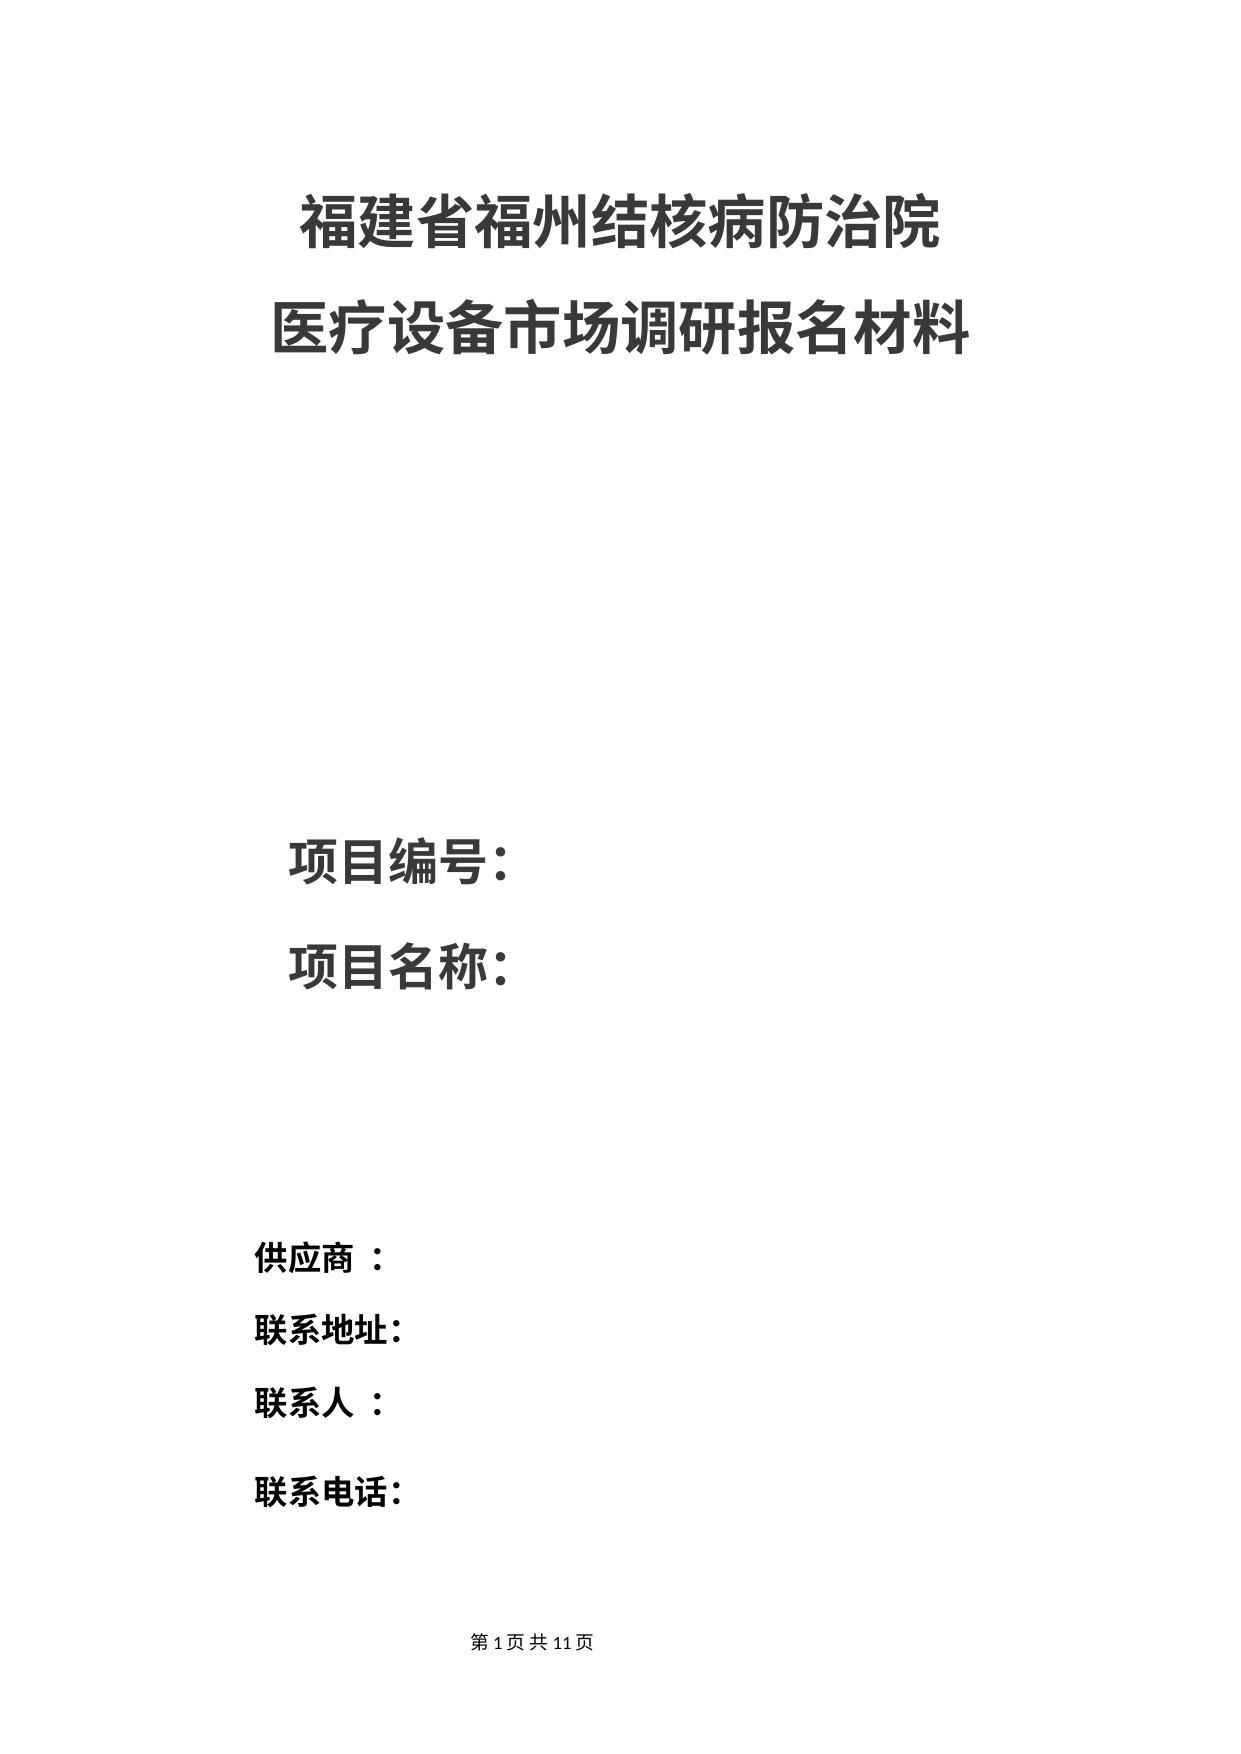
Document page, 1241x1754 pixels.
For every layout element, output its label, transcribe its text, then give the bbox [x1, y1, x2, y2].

text 联系地址： [187, 1296, 1053, 1361]
text 联系人 ： [187, 1368, 1053, 1433]
text 联系电话： [187, 1458, 1053, 1523]
text 项目名称： [187, 915, 1053, 1012]
text 项目编号： [187, 809, 1053, 907]
text 医疗设备市场调研报名材料 [187, 275, 1053, 373]
text 供应商 ： [187, 1223, 1053, 1288]
text 福建省福州结核病防治院 [187, 170, 1053, 267]
